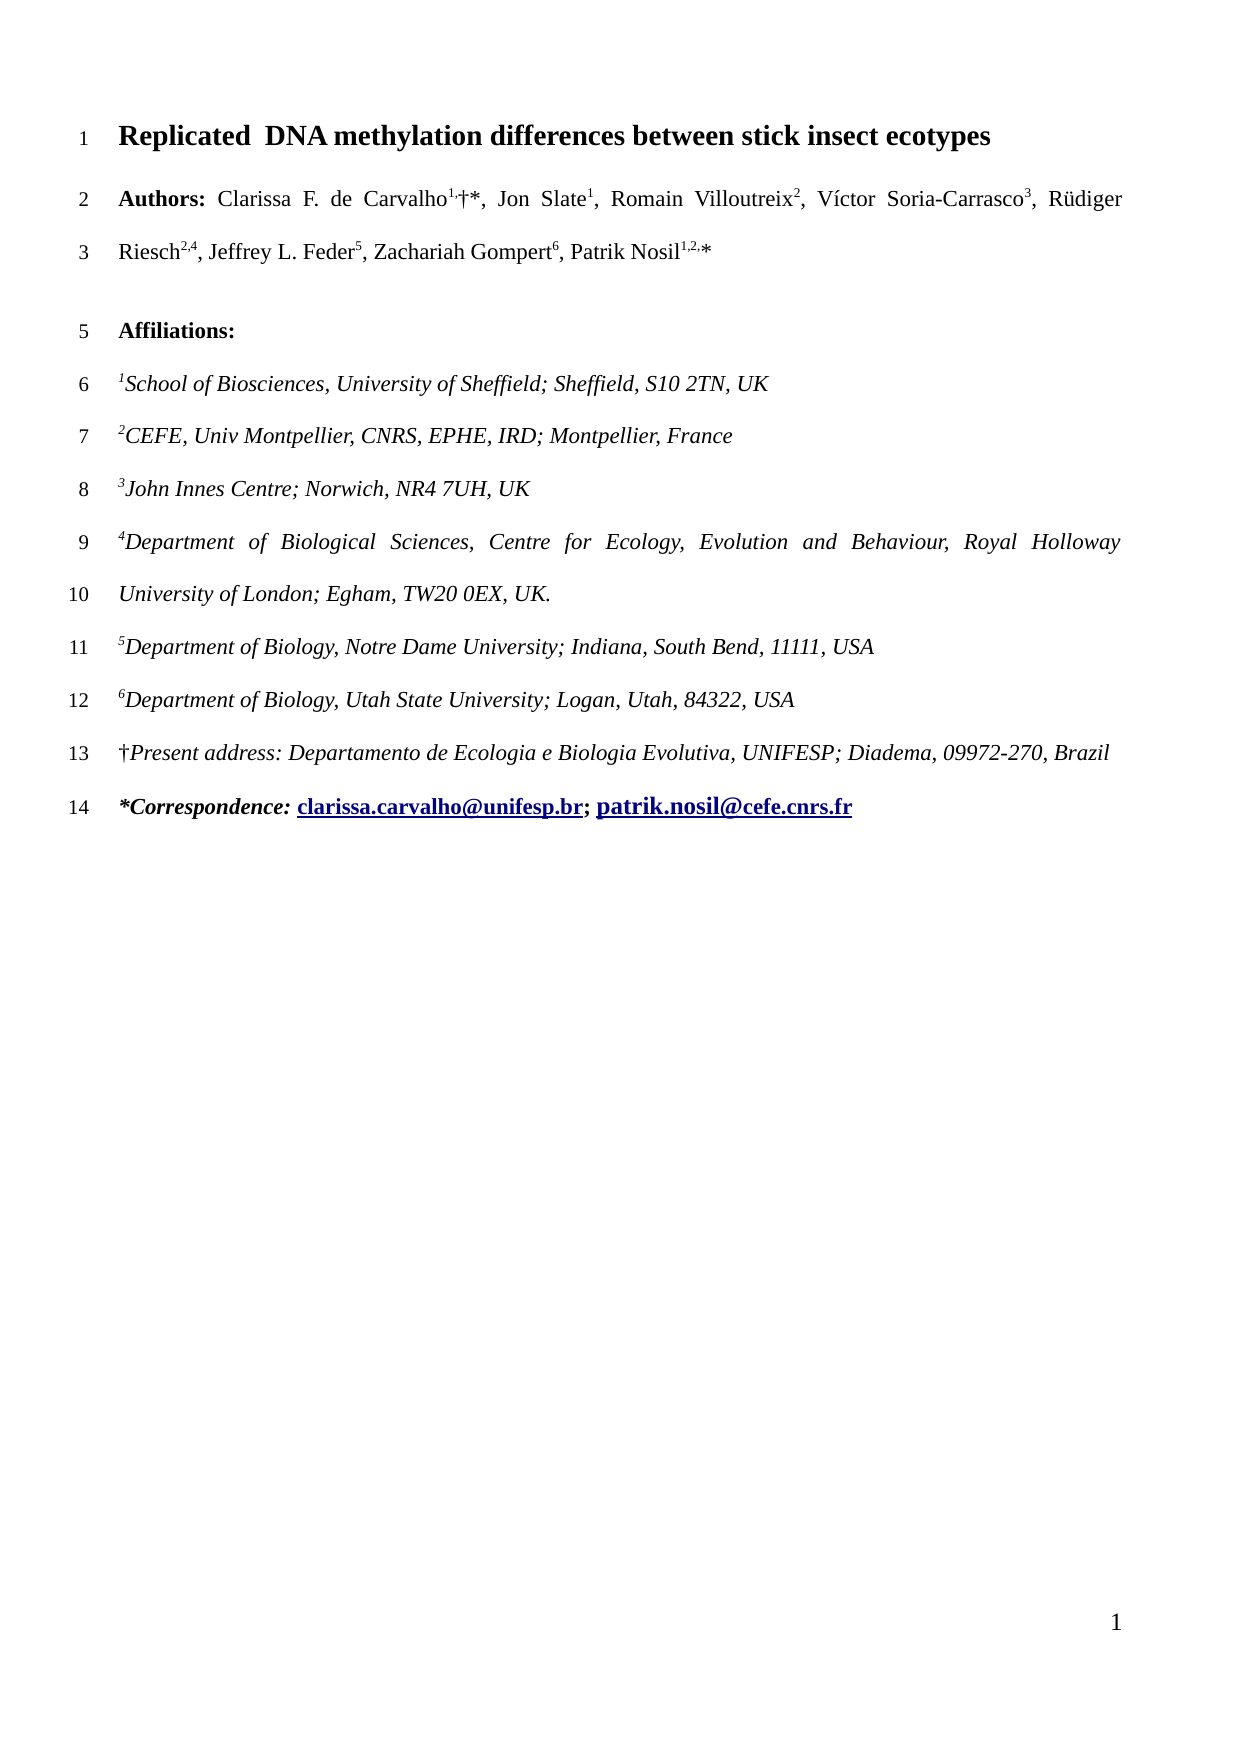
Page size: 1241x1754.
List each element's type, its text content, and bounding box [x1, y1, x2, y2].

text 6Department of Biology, Utah State University; Logan, Utah, 84322, USA [118, 686, 1122, 712]
text 5Department of Biology, Notre Dame University; Indiana, South Bend, 11111, USA [118, 633, 1122, 659]
text 1School of Biosciences, University of Sheffield; Sheffield, S10 2TN, UK [118, 370, 1122, 396]
text Affiliations: [118, 317, 1122, 343]
text Replicated DNA methylation differences between stick insect ecotypes [118, 118, 1122, 152]
text Authors: Clarissa F. de Carvalho1,†*, Jon Slate1, Romain Villoutreix2, Víctor Soria-Carrasco3, Rüdiger Riesch2,4, Jeffrey L. Feder5, Zachariah Gompert6, Patrik Nosil1,2,* [118, 185, 1122, 264]
text †Present address: Departamento de Ecologia e Biologia Evolutiva, UNIFESP; Diadema, 09972-270, Brazil [118, 739, 1122, 765]
text *Correspondence: clarissa.carvalho@unifesp.br; patrik.nosil@cefe.cnrs.fr [118, 791, 1122, 820]
text 3John Innes Centre; Norwich, NR4 7UH, UK [118, 475, 1122, 501]
text 2CEFE, Univ Montpellier, CNRS, EPHE, IRD; Montpellier, France [118, 422, 1122, 449]
text 4Department of Biological Sciences, Centre for Ecology, Evolution and Behaviour, Royal Holloway University of London; Egham, TW20 0EX, UK. [118, 528, 1122, 607]
